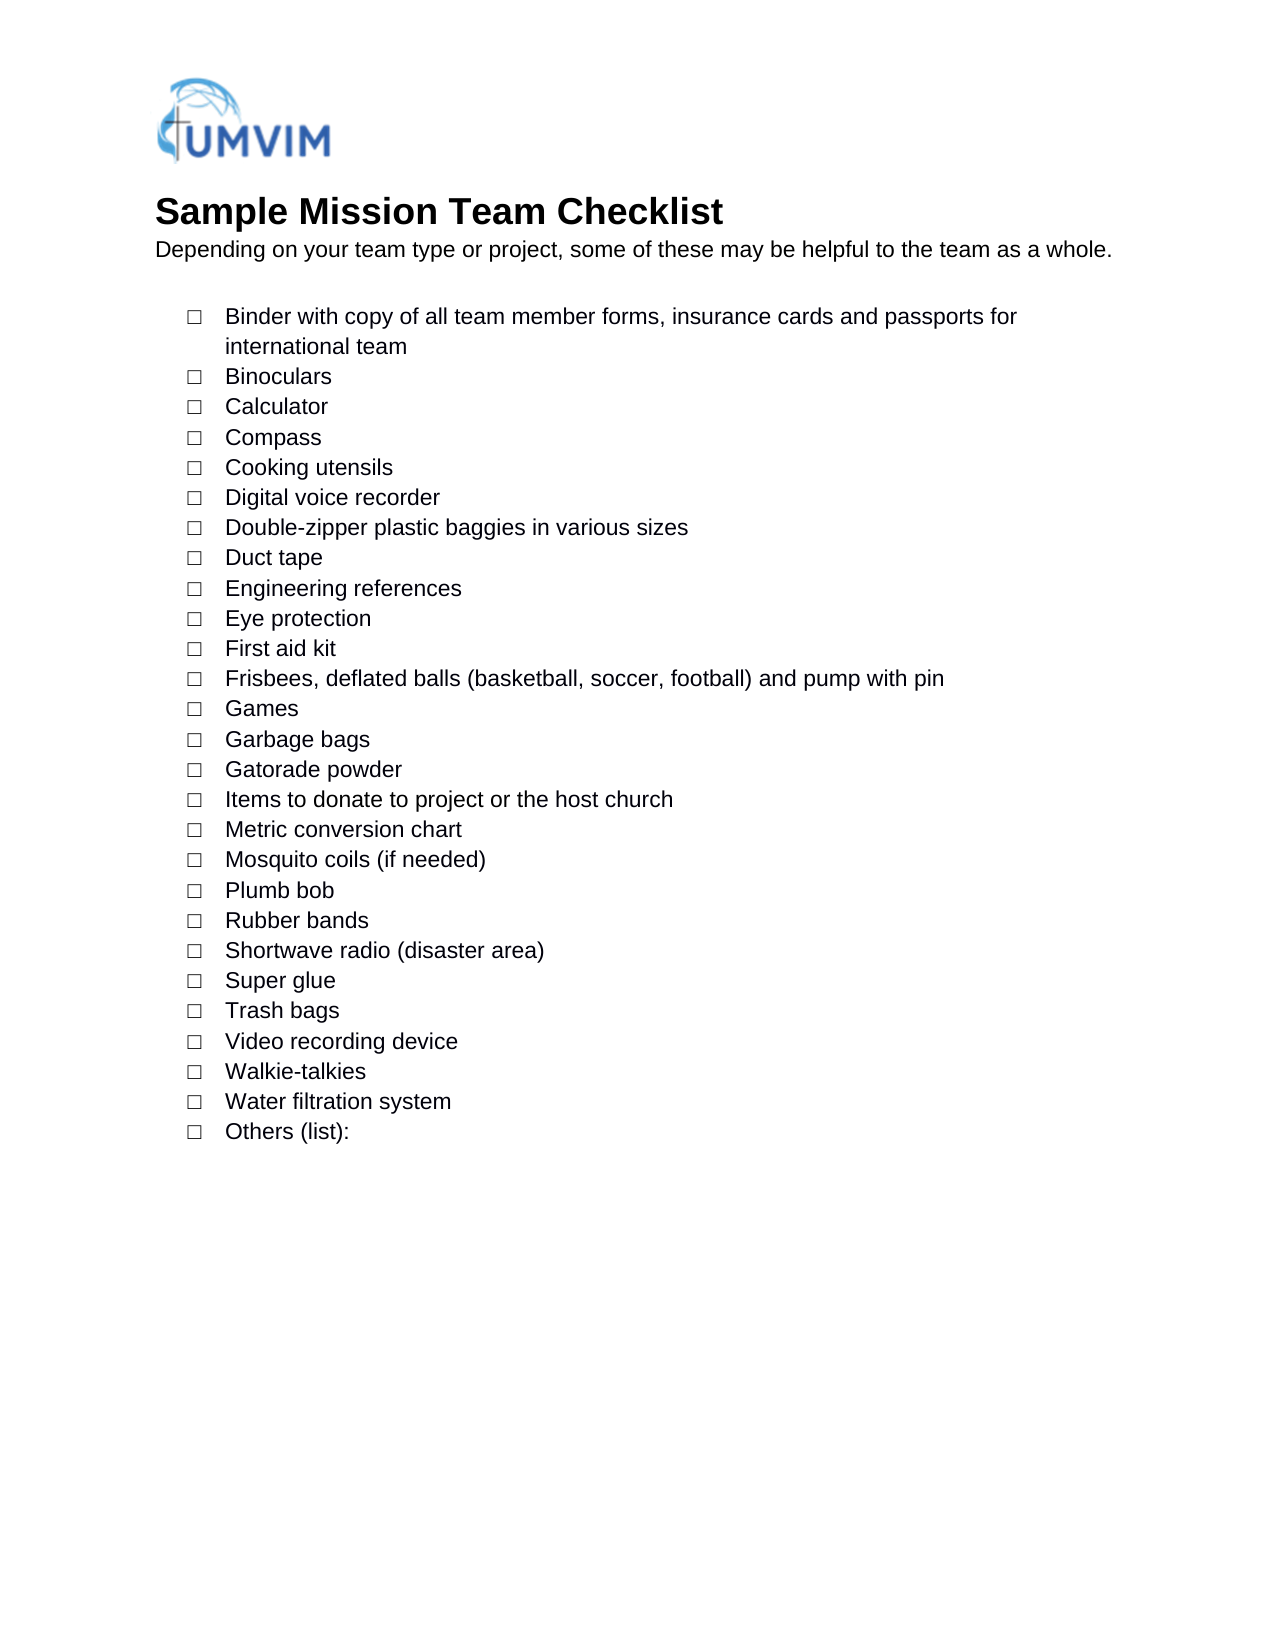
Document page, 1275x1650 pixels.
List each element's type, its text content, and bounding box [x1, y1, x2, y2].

list Video recording device [187, 1028, 1125, 1054]
picture [150, 75, 337, 164]
list Items to donate to project or the host church [187, 786, 294, 812]
list Items to donate to project or the host church [536, 786, 1125, 812]
list Engineering references [187, 574, 1125, 601]
list Binder with copy of all team member forms, insurance cards and passports for international team [187, 303, 1125, 359]
list Frisbees, deflated balls (basketball, soccer, football) and pump with pin [187, 665, 1125, 691]
list Garbage bags [187, 726, 1125, 752]
list Calculator [187, 393, 1125, 419]
list Duct tape [187, 544, 1125, 571]
list Mosquito coils (if needed) [187, 846, 1125, 873]
list Metric conversion chart [187, 816, 1125, 842]
list Super glue [187, 967, 1125, 993]
list Double-zipper plastic baggies in various sizes [187, 514, 1125, 540]
list Digital voice recorder [187, 484, 1125, 510]
list Eye protection [187, 605, 1125, 631]
list Gatorade powder [187, 756, 1125, 782]
list Cooking utensils [187, 454, 1125, 480]
list Binoculars [187, 363, 1125, 389]
list Walkie-talkies [187, 1058, 1125, 1084]
list Sample Mission Team Checklist Depending on your team type or project, some of these may be helpful to the team as a whole. [152, 189, 1125, 262]
list Trash bags [187, 997, 1125, 1024]
list Compass [187, 423, 1125, 450]
list First aid kit [187, 635, 1125, 661]
list Others (list): [187, 1118, 1125, 1144]
list Rubber bands [187, 907, 1125, 933]
list Games [187, 695, 1125, 722]
list Water filtration system [187, 1088, 1125, 1114]
list Plumb bob [187, 877, 1125, 903]
list Shortwave radio (disaster area) [187, 937, 1125, 963]
